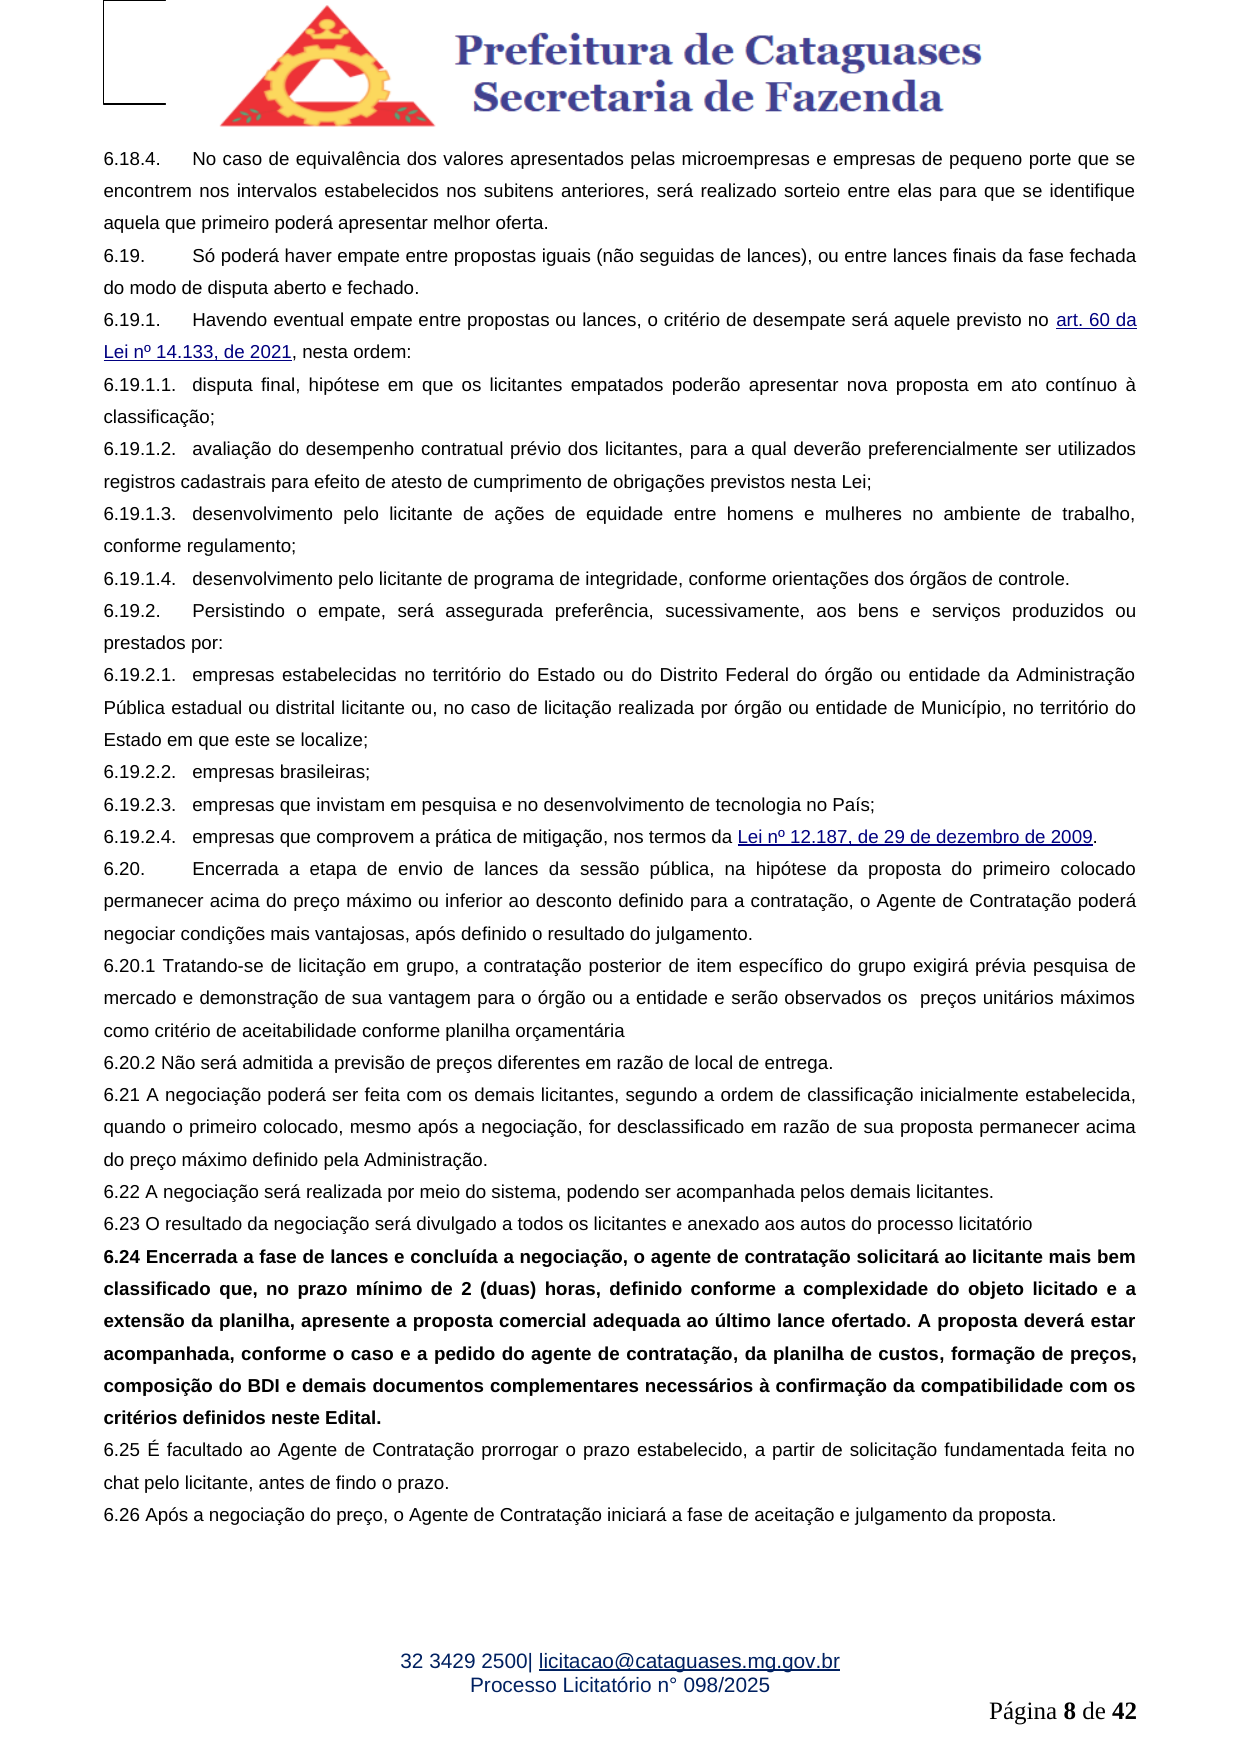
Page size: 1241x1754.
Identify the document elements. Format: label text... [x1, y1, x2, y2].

list Persistindo o empate, será assegurada preferência, sucessivamente, aos bens e serviços produzidos ou prestados por: [103, 599, 1137, 653]
list 6.25 É facultado ao Agente de Contratação prorrogar o prazo estabelecido, a partir de solicitação fundamentada feita no chat pelo licitante, antes de findo o prazo. [103, 1439, 1137, 1493]
list 6.23 O resultado da negociação será divulgado a todos os licitantes e anexado aos autos do processo licitatório [103, 1213, 1137, 1235]
list Havendo eventual empate entre propostas ou lances, o critério de desempate será aquele previsto no art. 60 da Lei nº 14.133, de 2021, nesta ordem: [103, 309, 1137, 363]
list avaliação do desempenho contratual prévio dos licitantes, para a qual deverão preferencialmente ser utilizados registros cadastrais para efeito de atesto de cumprimento de obrigações previstos nesta Lei; [103, 438, 1137, 492]
list 6.22 A negociação será realizada por meio do sistema, podendo ser acompanhada pelos demais licitantes. [103, 1181, 1137, 1202]
list Só poderá haver empate entre propostas iguais (não seguidas de lances), ou entre lances finais da fase fechada do modo de disputa aberto e fechado. [103, 244, 1137, 298]
list 6.24 Encerrada a fase de lances e concluída a negociação, o agente de contratação solicitará ao licitante mais bem classificado que, no prazo mínimo de 2 (duas) horas, definido conforme a complexidade do objeto licitado e a extensão da planilha, apresente a proposta comercial adequada ao último lance ofertado. A proposta deverá estar acompanhada, conforme o caso e a pedido do agente de contratação, da planilha de custos, formação de preços, composição do BDI e demais documentos complementares necessários à confirmação da compatibilidade com os critérios definidos neste Edital. [103, 1245, 1137, 1428]
list Encerrada a etapa de envio de lances da sessão pública, na hipótese da proposta do primeiro colocado permanecer acima do preço máximo ou inferior ao desconto definido para a contratação, o Agente de Contratação poderá negociar condições mais vantajosas, após definido o resultado do julgamento. [103, 858, 1137, 944]
list 6.21 A negociação poderá ser feita com os demais licitantes, segundo a ordem de classificação inicialmente estabelecida, quando o primeiro colocado, mesmo após a negociação, for desclassificado em razão de sua proposta permanecer acima do preço máximo definido pela Administração. [103, 1084, 1137, 1170]
list No caso de equivalência dos valores apresentados pelas microempresas e empresas de pequeno porte que se encontrem nos intervalos estabelecidos nos subitens anteriores, será realizado sorteio entre elas para que se identifique aquela que primeiro poderá apresentar melhor oferta. [103, 147, 1137, 234]
list empresas estabelecidas no território do Estado ou do Distrito Federal do órgão ou entidade da Administração Pública estadual ou distrital licitante ou, no caso de licitação realizada por órgão ou entidade de Município, no território do Estado em que este se localize; [103, 664, 1137, 750]
list empresas que comprovem a prática de mitigação, nos termos da Lei nº 12.187, de 29 de dezembro de 2009. [103, 826, 1137, 847]
picture [165, 0, 1075, 148]
list empresas que invistam em pesquisa e no desenvolvimento de tecnologia no País; [103, 793, 1137, 815]
list desenvolvimento pelo licitante de ações de equidade entre homens e mulheres no ambiente de trabalho, conforme regulamento; [103, 503, 1137, 557]
list disputa final, hipótese em que os licitantes empatados poderão apresentar nova proposta em ato contínuo à classificação; [103, 373, 1137, 427]
list 6.26 Após a negociação do preço, o Agente de Contratação iniciará a fase de aceitação e julgamento da proposta. [103, 1504, 1137, 1525]
list 6.20.1 Tratando-se de licitação em grupo, a contratação posterior de item específico do grupo exigirá prévia pesquisa de mercado e demonstração de sua vantagem para o órgão ou a entidade e serão observados os preços unitários máximos como critério de aceitabilidade conforme planilha orçamentária [103, 955, 1137, 1041]
list empresas brasileiras; [103, 761, 1137, 783]
list desenvolvimento pelo licitante de programa de integridade, conforme orientações dos órgãos de controle. [103, 567, 1137, 589]
list 6.20.2 Não será admitida a previsão de preços diferentes em razão de local de entrega. [103, 1052, 1137, 1073]
